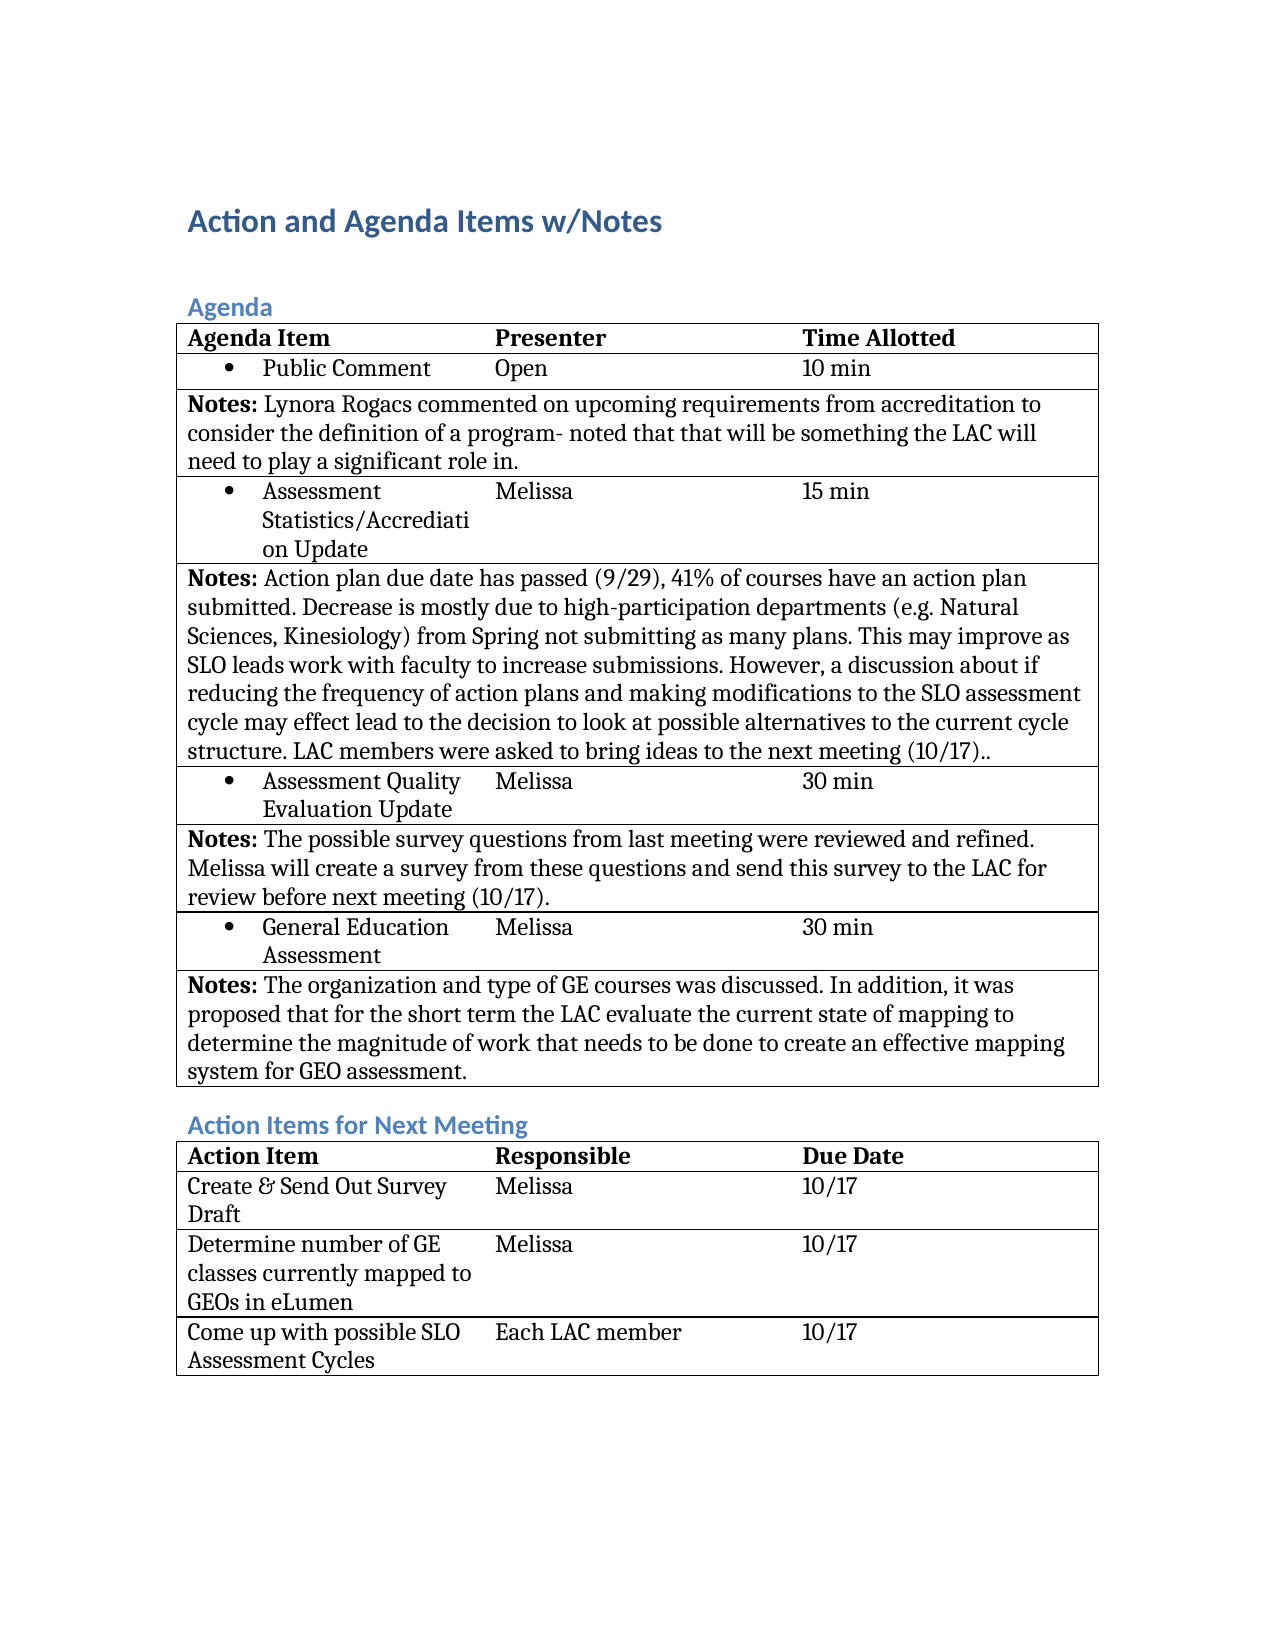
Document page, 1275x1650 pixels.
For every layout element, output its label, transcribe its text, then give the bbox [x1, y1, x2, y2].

table_cell Come up with possible SLO Assessment Cycles [177, 1318, 484, 1375]
table_cell 10/17 [791, 1318, 1098, 1375]
table_cell Melissa [484, 767, 791, 824]
table_cell Public Comment [177, 354, 484, 389]
table_cell Assessment Quality Evaluation Update [177, 767, 484, 824]
subtitle Agenda [187, 290, 1087, 323]
table_cell Determine number of GE classes currently mapped to GEOs in eLumen [177, 1230, 484, 1316]
table_header Time Allotted [791, 324, 1098, 353]
table_header Responsible [484, 1142, 791, 1171]
table_header Presenter [484, 324, 791, 353]
table_cell 10 min [791, 354, 1098, 389]
table_header Action Item [177, 1142, 484, 1171]
table_cell 10/17 [791, 1230, 1098, 1316]
table_header Agenda Item [177, 324, 484, 353]
table_cell Notes: The organization and type of GE courses was discussed. In addition, it was proposed that for the short term the LAC evaluate the current state of mapping to determine the magnitude of work that needs to be done to create an effective mapping system for GEO assessment. [177, 971, 1098, 1086]
table_cell 30 min [791, 767, 1098, 824]
table_cell Melissa [484, 1230, 791, 1316]
table_cell General Education Assessment [177, 913, 484, 970]
subtitle Action Items for Next Meeting [187, 1108, 1087, 1141]
table_cell Melissa [484, 913, 791, 970]
table_cell Open [484, 354, 791, 389]
subtitle Action and Agenda Items w/Notes [187, 200, 1087, 241]
table_header Due Date [791, 1142, 1098, 1171]
table_cell 15 min [791, 477, 1098, 563]
table_cell Notes: Lynora Rogacs commented on upcoming requirements from accreditation to consider the definition of a program- noted that that will be something the LAC will need to play a significant role in. [177, 390, 1098, 476]
table_cell Melissa [484, 477, 791, 563]
table_cell Create & Send Out Survey Draft [177, 1172, 484, 1229]
table_cell Notes: The possible survey questions from last meeting were reviewed and refined. Melissa will create a survey from these questions and send this survey to the LAC for review before next meeting (10/17). [177, 825, 1098, 911]
table_cell 10/17 [791, 1172, 1098, 1229]
table_cell Notes: Action plan due date has passed (9/29), 41% of courses have an action plan submitted. Decrease is mostly due to high-participation departments (e.g. Natural Sciences, Kinesiology) from Spring not submitting as many plans. This may improve as SLO leads work with faculty to increase submissions. However, a discussion about if reducing the frequency of action plans and making modifications to the SLO assessment cycle may effect lead to the decision to look at possible alternatives to the current cycle structure. LAC members were asked to bring ideas to the next meeting (10/17).. [177, 564, 1098, 766]
table_cell Assessment Statistics/Accrediation Update [177, 477, 484, 563]
table_cell Melissa [484, 1172, 791, 1229]
table_cell 30 min [791, 913, 1098, 970]
table_cell Each LAC member [484, 1318, 791, 1375]
